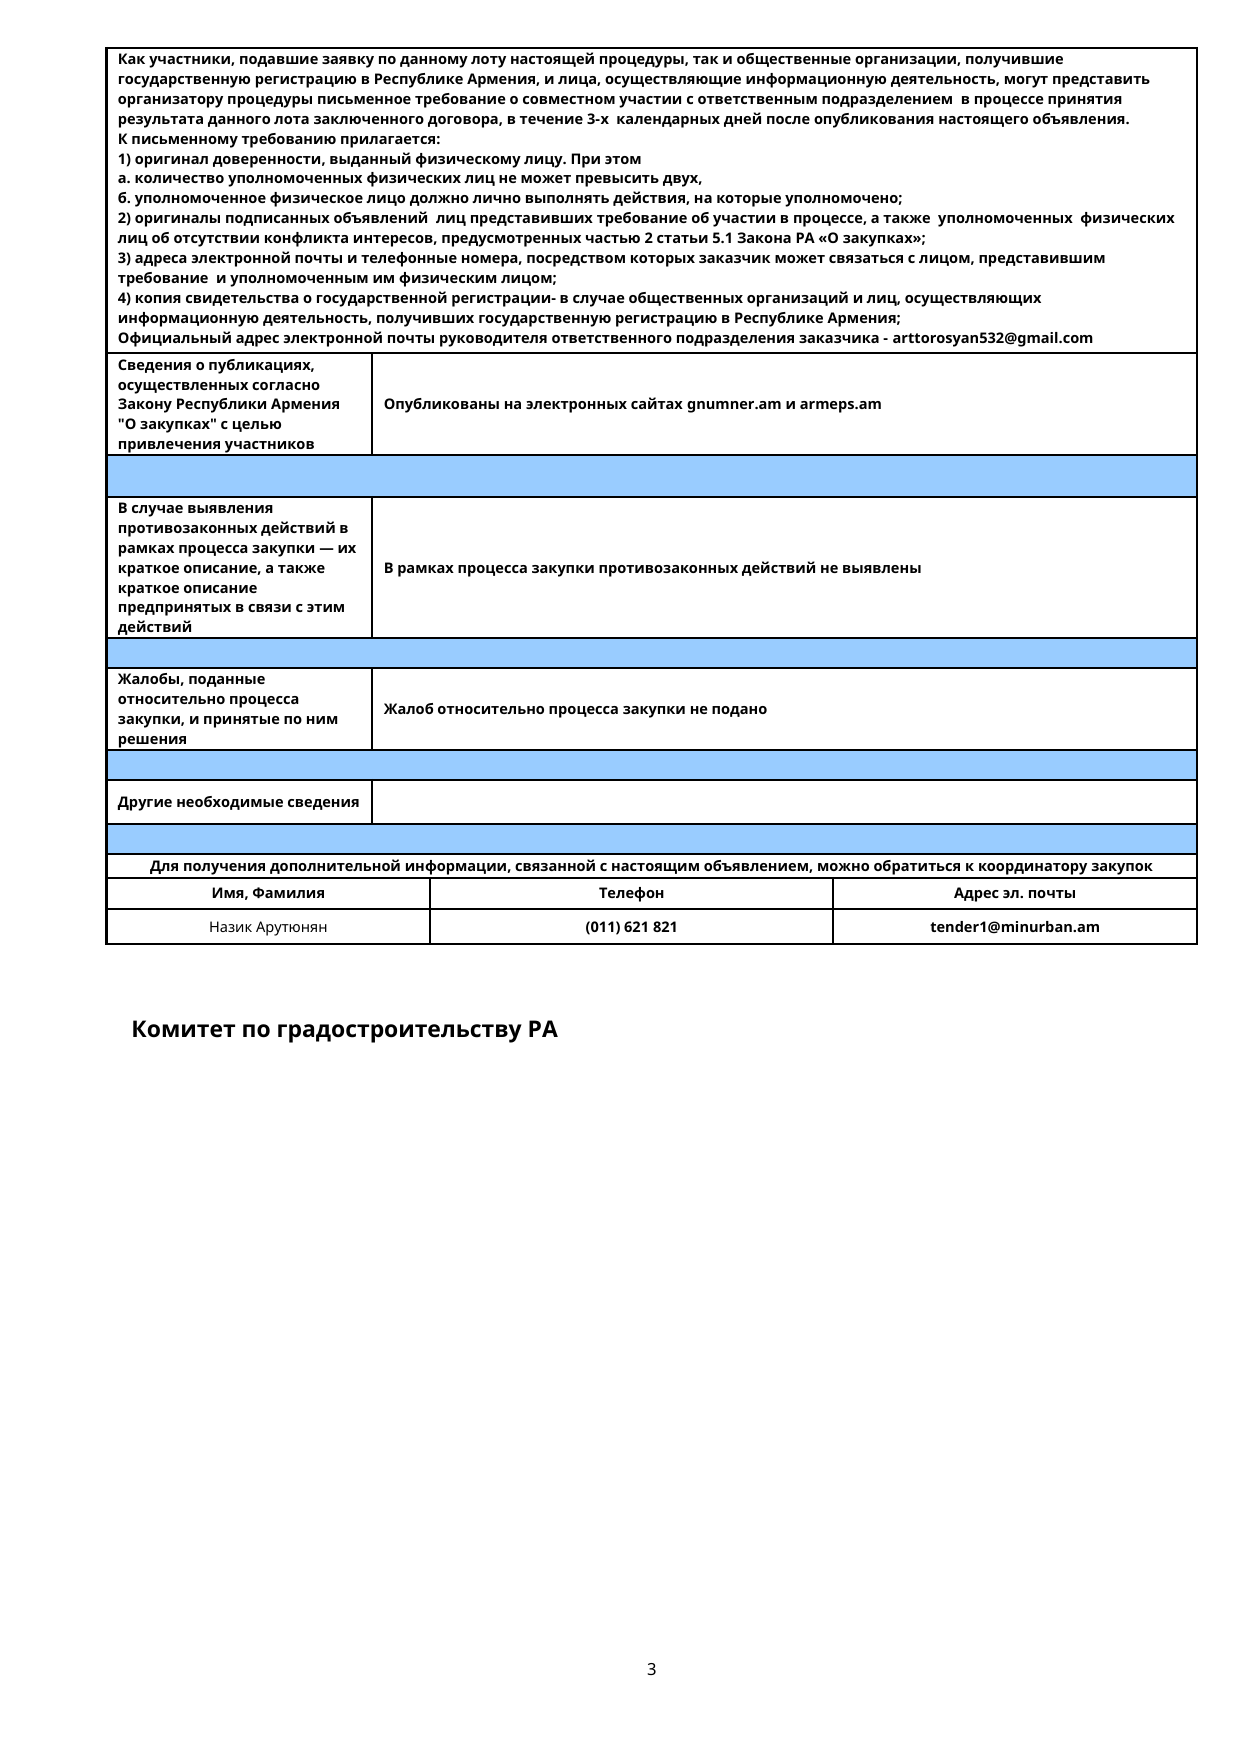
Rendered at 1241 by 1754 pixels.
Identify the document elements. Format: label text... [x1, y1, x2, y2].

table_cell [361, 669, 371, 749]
table_cell (011) 621 821 [431, 910, 832, 943]
table_cell Жалоб относительно процесса закупки не подано [373, 669, 1196, 749]
text Комитет по градостроительству РА [131, 1013, 1172, 1044]
table_cell [108, 751, 1196, 779]
table_cell Опубликованы на электронных сайтах gnumner.am и armeps.am [373, 354, 1196, 454]
table_cell [108, 639, 1196, 667]
table_cell Назик Арутюнян [108, 910, 429, 943]
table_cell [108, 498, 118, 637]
table_cell Сведения о публикациях, осуществленных согласно Закону Республики Армения "О закупках" с целью привлечения участников [108, 354, 371, 454]
table_cell Для получения дополнительной информации, связанной с настоящим объявлением, можно обратиться к координатору закупок [108, 855, 1196, 877]
table_cell Другие необходимые сведения [108, 781, 371, 823]
table_cell [108, 456, 1196, 496]
table_cell Имя, Фамилия [108, 879, 429, 908]
table_cell Телефон [431, 879, 832, 908]
table_cell tender1@minurban.am [834, 910, 1196, 943]
table_cell [108, 825, 1196, 853]
table_cell Адрес эл. почты [834, 879, 1196, 908]
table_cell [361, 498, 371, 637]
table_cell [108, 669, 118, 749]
table_cell В рамках процесса закупки противозаконных действий не выявлены [373, 498, 1196, 637]
table_cell Как участники, подавшие заявку по данному лоту настоящей процедуры, так и общественные организации, получившие государственную регистрацию в Республике Армения, и лица, осуществляющие информационную деятельность, могут представить организатору процедуры письменное требование о совместном участии с ответственным подразделением в процессе принятия результата данного лота заключенного договора, в течение 3-x календарных дней после опубликования настоящего объявления. К письменному требованию прилагается: 1) оригинал доверенности, выданный физическому лицу. При этом а. количество уполномоченных физических лиц не может превысить двух, б. уполномоченное физическое лицо должно лично выполнять действия, на которые уполномочено; 2) оригиналы подписанных объявлений лиц представивших требование об участии в процессе, а также уполномоченных физических лиц об отсутствии конфликта интересов, предусмотренных частью 2 статьи 5.1 Закона РА «О закупках»; 3) адреса электронной почты и телефонные номера, посредством которых заказчик может связаться с лицом, представившим требование и уполномоченным им физическим лицом; 4) копия свидетельства о государственной регистрации- в случае общественных организаций и лиц, осуществляющих информационную деятельность, получивших государственную регистрацию в Республике Армения; Официальный адрес электронной почты руководителя ответственного подразделения заказчика - arttorosyan532@gmail.com [108, 49, 1196, 352]
table_cell [373, 781, 1196, 823]
